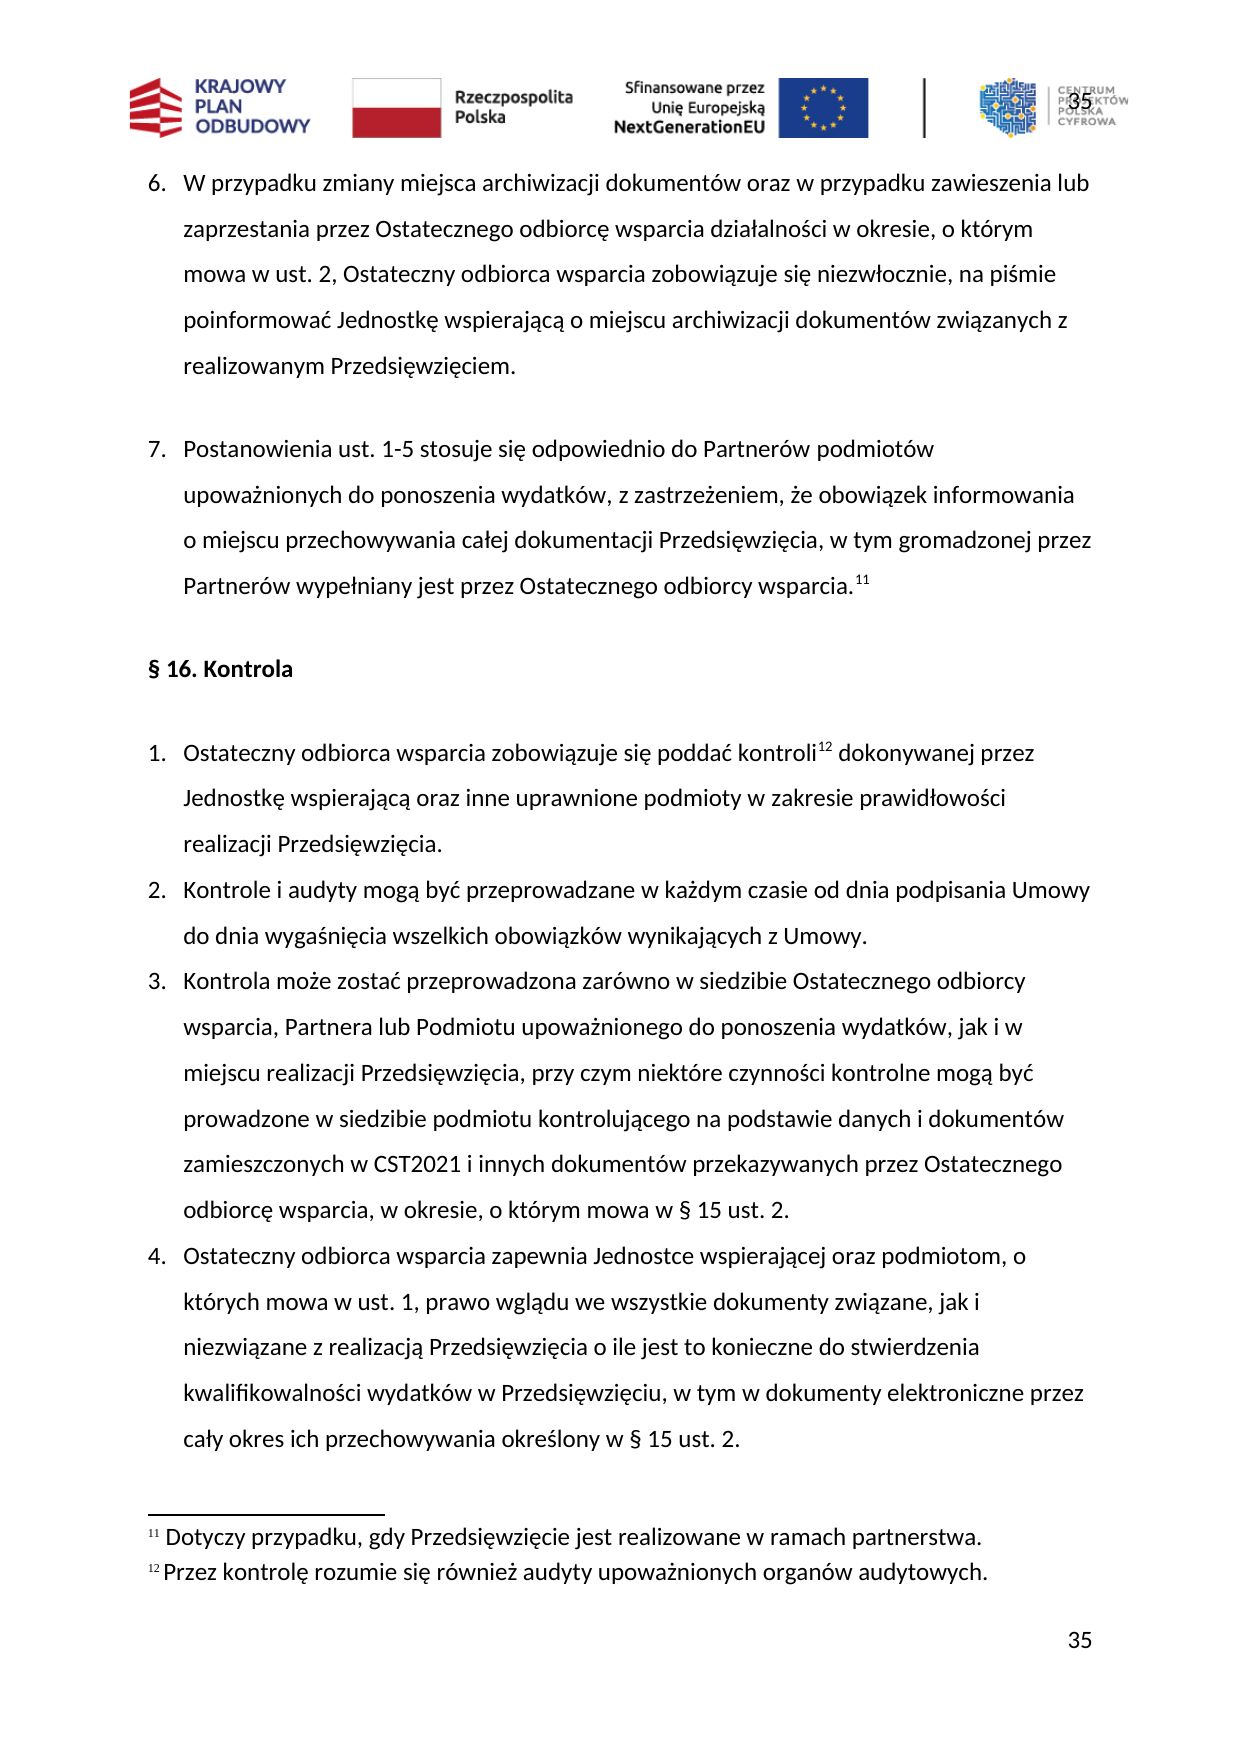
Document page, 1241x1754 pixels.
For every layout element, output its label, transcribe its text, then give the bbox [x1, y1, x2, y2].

list W przypadku zmiany miejsca archiwizacji dokumentów oraz w przypadku zawieszenia lub zaprzestania przez Ostatecznego odbiorcę wsparcia działalności w okresie, o którym mowa w ust. 2, Ostateczny odbiorca wsparcia zobowiązuje się niezwłocznie, na piśmie poinformować Jednostkę wspierającą o miejscu archiwizacji dokumentów związanych z realizowanym Przedsięwzięciem. [148, 167, 1092, 381]
list Kontrola może zostać przeprowadzona zarówno w siedzibie Ostatecznego odbiorcy wsparcia, Partnera lub Podmiotu upoważnionego do ponoszenia wydatków, jak i w miejscu realizacji Przedsięwzięcia, przy czym niektóre czynności kontrolne mogą być prowadzone w siedzibie podmiotu kontrolującego na podstawie danych i dokumentów zamieszczonych w CST2021 i innych dokumentów przekazywanych przez Ostatecznego odbiorcę wsparcia, w okresie, o którym mowa w § 15 ust. 2. [148, 966, 1092, 1225]
list Kontrole i audyty mogą być przeprowadzane w każdym czasie od dnia podpisania Umowy do dnia wygaśnięcia wszelkich obowiązków wynikających z Umowy. [148, 874, 1092, 950]
picture [129, 78, 1129, 138]
list Ostateczny odbiorca wsparcia zobowiązuje się poddać kontroli dokonywanej przez Jednostkę wspierającą oraz inne uprawnione podmioty w zakresie prawidłowości realizacji Przedsięwzięcia. [148, 737, 1092, 859]
subtitle § 16. Kontrola [148, 654, 1092, 684]
list Postanowienia ust. 1-5 stosuje się odpowiednio do Partnerów podmiotów upoważnionych do ponoszenia wydatków, z zastrzeżeniem, że obowiązek informowania o miejscu przechowywania całej dokumentacji Przedsięwzięcia, w tym gromadzonej przez Partnerów wypełniany jest przez Ostatecznego odbiorcy wsparcia. [148, 433, 1092, 601]
list Ostateczny odbiorca wsparcia zapewnia Jednostce wspierającej oraz podmiotom, o których mowa w ust. 1, prawo wglądu we wszystkie dokumenty związane, jak i niezwiązane z realizacją Przedsięwzięcia o ile jest to konieczne do stwierdzenia kwalifikowalności wydatków w Przedsięwzięciu, w tym w dokumenty elektroniczne przez cały okres ich przechowywania określony w § 15 ust. 2. [148, 1240, 1092, 1453]
